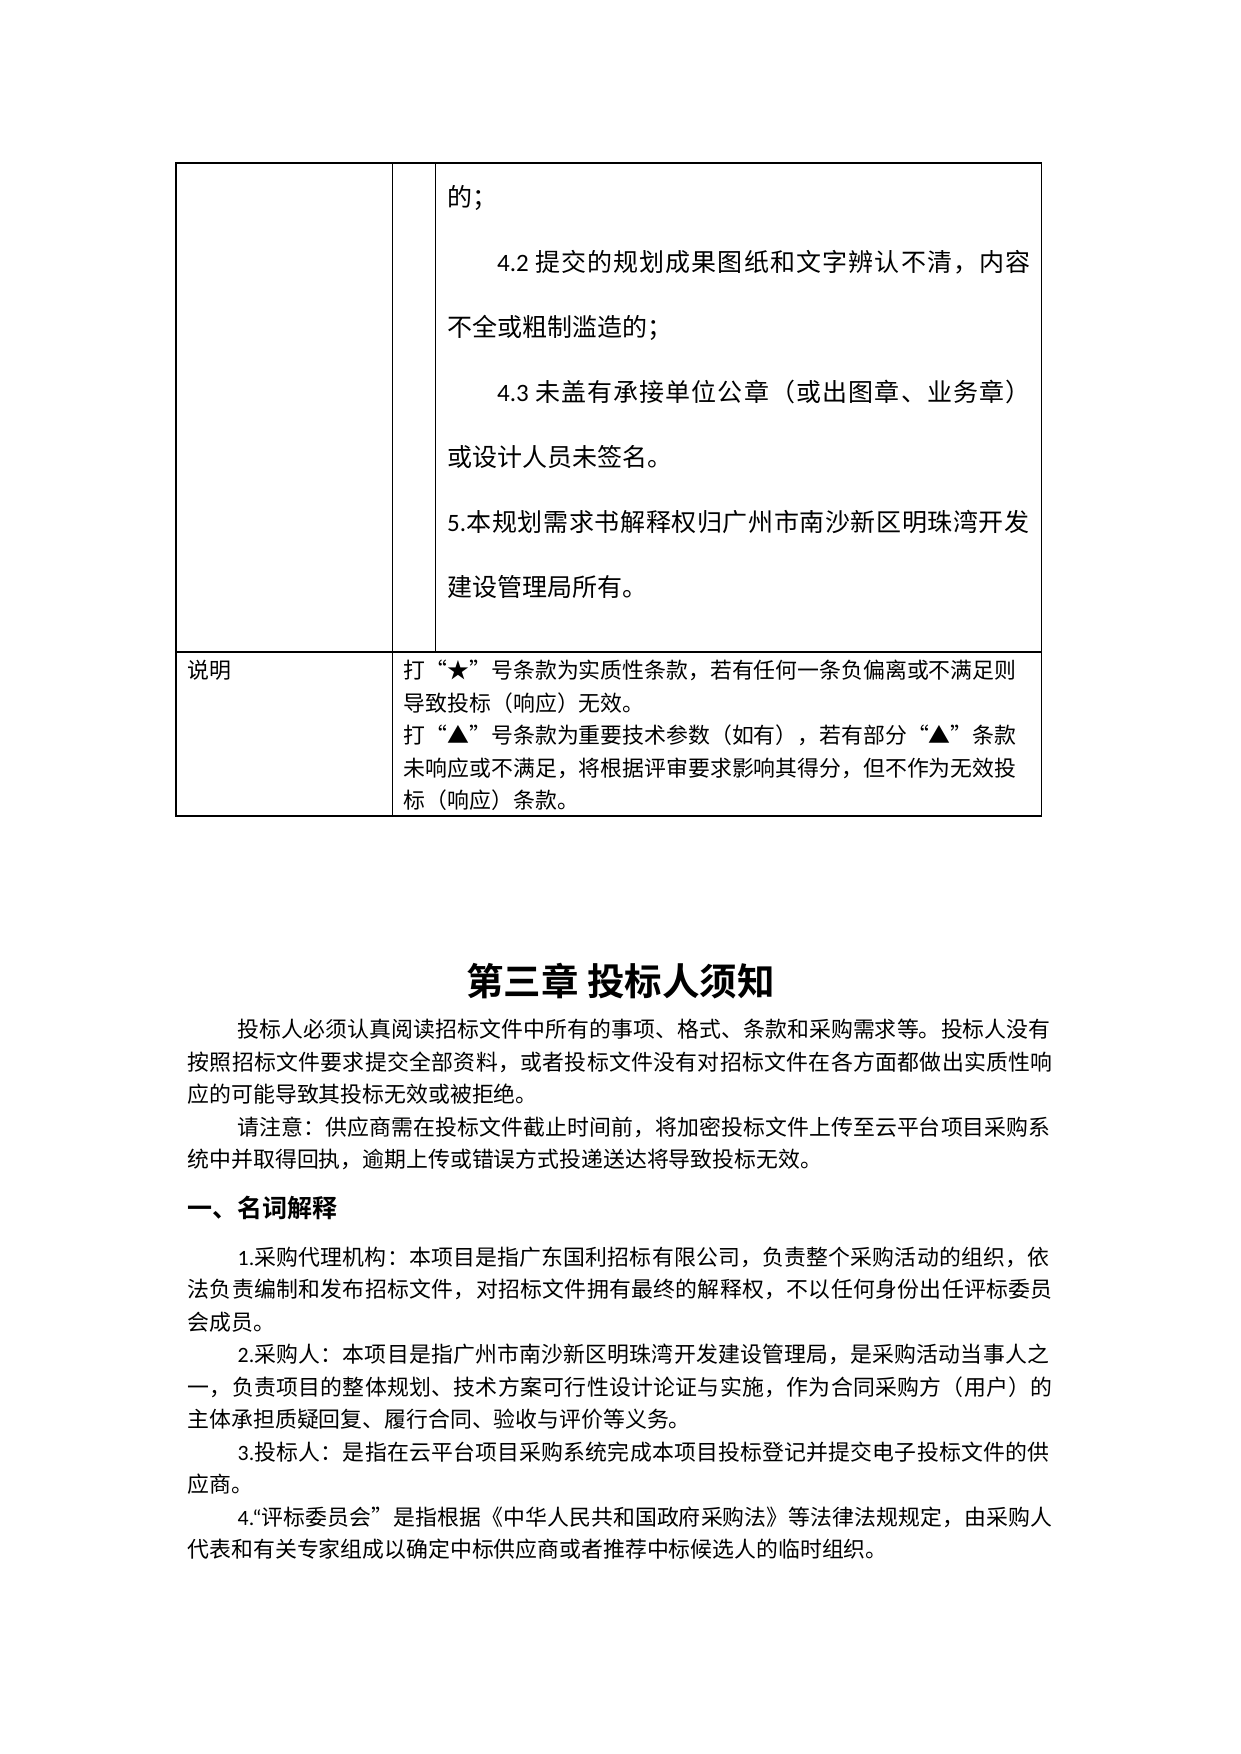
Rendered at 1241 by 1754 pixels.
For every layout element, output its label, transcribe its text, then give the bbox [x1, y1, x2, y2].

text 第三章 投标人须知 [187, 947, 1053, 1012]
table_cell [436, 164, 1041, 651]
text 请注意：供应商需在投标文件截止时间前，将加密投标文件上传至云平台项目采购系统中并取得回执，逾期上传或错误方式投递送达将导致投标无效。 [187, 1109, 1053, 1174]
text 2.采购人：本项目是指广州市南沙新区明珠湾开发建设管理局，是采购活动当事人之一，负责项目的整体规划、技术方案可行性设计论证与实施，作为合同采购方（用户）的主体承担质疑回复、履行合同、验收与评价等义务。 [187, 1337, 1053, 1434]
table_cell [177, 164, 392, 651]
text 3.投标人：是指在云平台项目采购系统完成本项目投标登记并提交电子投标文件的供应商。 [187, 1434, 1053, 1499]
table_cell 1 [393, 164, 435, 651]
table_cell 打“★”号条款为实质性条款，若有任何一条负偏离或不满足则导致投标（响应）无效。 打“▲”号条款为重要技术参数（如有），若有部分“▲”条款未响应或不满足，将根据评审要求影响其得分，但不作为无效投标（响应）条款。 [393, 653, 1041, 815]
text 投标人必须认真阅读招标文件中所有的事项、格式、条款和采购需求等。投标人没有按照招标文件要求提交全部资料，或者投标文件没有对招标文件在各方面都做出实质性响应的可能导致其投标无效或被拒绝。 [187, 1012, 1053, 1109]
text 1.采购代理机构：本项目是指广东国利招标有限公司，负责整个采购活动的组织，依法负责编制和发布招标文件，对招标文件拥有最终的解释权，不以任何身份出任评标委员会成员。 [187, 1239, 1053, 1337]
text 一、名词解释 [187, 1174, 1053, 1239]
table_cell 说明 [177, 653, 392, 815]
text 4.“评标委员会”是指根据《中华人民共和国政府采购法》等法律法规规定，由采购人代表和有关专家组成以确定中标供应商或者推荐中标候选人的临时组织。 [187, 1499, 1053, 1564]
